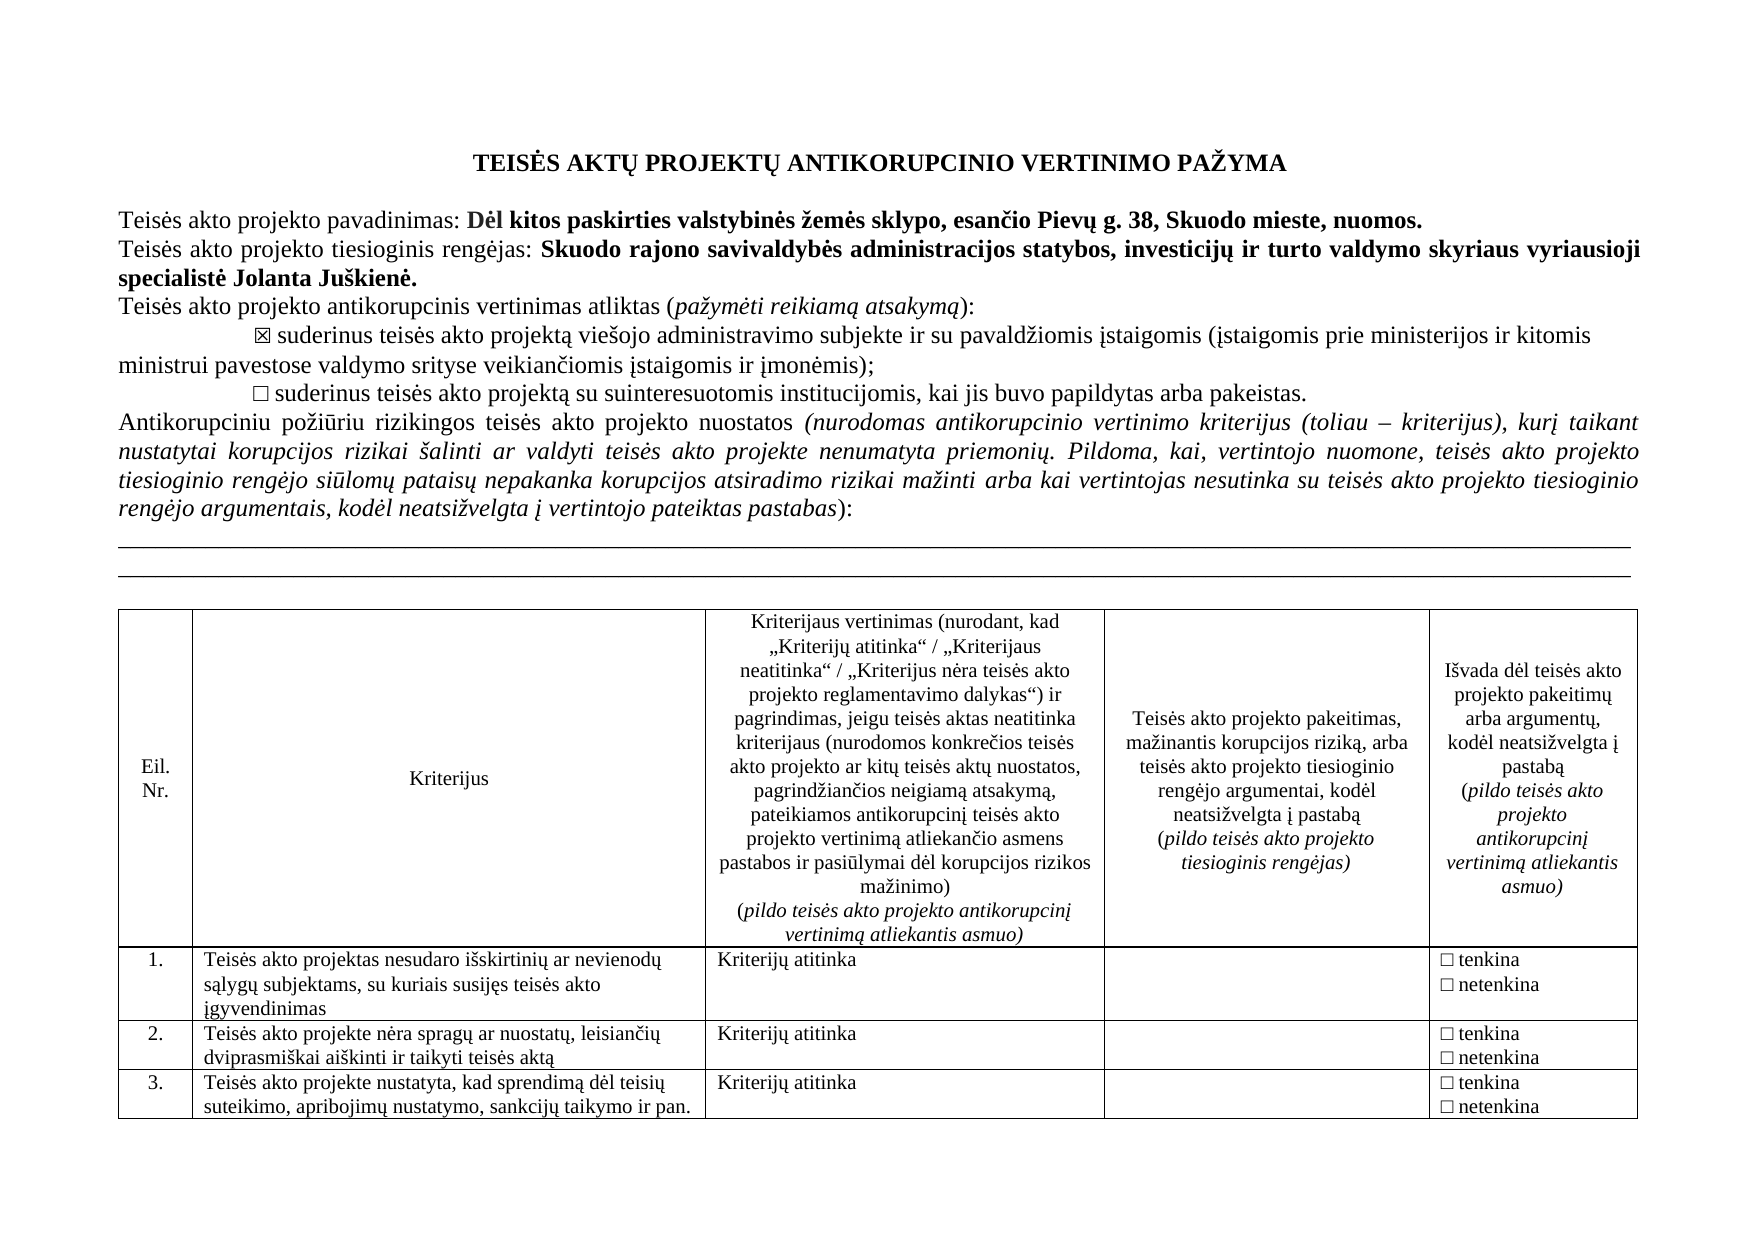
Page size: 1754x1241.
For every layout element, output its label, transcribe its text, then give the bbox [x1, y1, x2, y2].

table_cell [1105, 1021, 1429, 1069]
text Teisės akto projekto tiesioginis rengėjas: Skuodo rajono savivaldybės administracijos statybos, investicijų ir turto valdymo skyriaus vyriausioji specialistė Jolanta Juškienė. [118, 234, 1642, 291]
table_cell □ tenkina □ netenkina [1430, 1021, 1637, 1069]
table_cell [1105, 1070, 1429, 1118]
table_cell 1. [119, 948, 192, 1019]
table_header Išvada dėl teisės akto projekto pakeitimų arba argumentų, kodėl neatsižvelgta į pastabą (pildo teisės akto projekto antikorupcinį vertinimą atliekantis asmuo) [1430, 610, 1637, 946]
table_cell Teisės akto projekte nėra spragų ar nuostatų, leisiančių dviprasmiškai aiškinti ir taikyti teisės aktą [193, 1021, 705, 1069]
table_cell □ tenkina □ netenkina [1430, 948, 1637, 1019]
table_cell Kriterijų atitinka [706, 948, 1104, 1019]
table_cell 2. [119, 1021, 192, 1069]
text TEISĖS AKTŲ PROJEKTŲ ANTIKORUPCINIO VERTINIMO PAŽYMA [118, 148, 1642, 176]
text _________________________________________________________________________________________________________________________ [118, 522, 1642, 551]
text ☒ suderinus teisės akto projektą viešojo administravimo subjekte ir su pavaldžiomis įstaigomis (įstaigomis prie ministerijos ir kitomis ministrui pavestose valdymo srityse veikiančiomis įstaigomis ir įmonėmis); [118, 320, 1642, 378]
table_header Teisės akto projekto pakeitimas, mažinantis korupcijos riziką, arba teisės akto projekto tiesioginio rengėjo argumentai, kodėl neatsižvelgta į pastabą (pildo teisės akto projekto tiesioginis rengėjas) [1105, 610, 1429, 946]
table_cell Kriterijų atitinka [706, 1021, 1104, 1069]
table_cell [1430, 1070, 1637, 1118]
table_cell [1105, 948, 1429, 1019]
text Teisės akto projekto pavadinimas: Dėl kitos paskirties valstybinės žemės sklypo, esančio Pievų g. 38, Skuodo mieste, nuomos. [509, 205, 1642, 234]
text Teisės akto projekto antikorupcinis vertinimas atliktas (pažymėti reikiamą atsakymą): [118, 291, 1642, 320]
table_cell 3. [119, 1070, 192, 1118]
table_header Kriterijaus vertinimas (nurodant, kad „Kriterijų atitinka“ / „Kriterijaus neatitinka“ / „Kriterijus nėra teisės akto projekto reglamentavimo dalykas“) ir pagrindimas, jeigu teisės aktas neatitinka kriterijaus (nurodomos konkrečios teisės akto projekto ar kitų teisės aktų nuostatos, pagrindžiančios neigiamą atsakymą, pateikiamos antikorupcinį teisės akto projekto vertinimą atliekančio asmens pastabos ir pasiūlymai dėl korupcijos rizikos mažinimo) (pildo teisės akto projekto antikorupcinį vertinimą atliekantis asmuo) [706, 610, 1104, 946]
table_header Kriterijus [193, 610, 705, 946]
table_cell Teisės akto projektas nesudaro išskirtinių ar nevienodų sąlygų subjektams, su kuriais susijęs teisės akto įgyvendinimas [193, 948, 705, 1019]
table_cell Kriterijų atitinka [706, 1070, 1104, 1118]
text _________________________________________________________________________________________________________________________ [118, 551, 1642, 580]
text Teisės akto projekto pavadinimas: Dėl kitos paskirties valstybinės žemės sklypo, esančio Pievų g. 38, Skuodo mieste, nuomos. [118, 205, 467, 234]
text Antikorupciniu požiūriu rizikingos teisės akto projekto nuostatos (nurodomas antikorupcinio vertinimo kriterijus (toliau – kriterijus), kurį taikant nustatytai korupcijos rizikai šalinti ar valdyti teisės akto projekte nenumatyta priemonių. Pildoma, kai, vertintojo nuomone, teisės akto projekto tiesioginio rengėjo siūlomų pataisų nepakanka korupcijos atsiradimo rizikai mažinti arba kai vertintojas nesutinka su teisės akto projekto tiesioginio rengėjo argumentais, kodėl neatsižvelgta į vertintojo pateiktas pastabas): [118, 407, 1642, 522]
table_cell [193, 1070, 705, 1118]
text □ suderinus teisės akto projektą su suinteresuotomis institucijomis, kai jis buvo papildytas arba pakeistas. [118, 378, 1642, 407]
table_header Eil. Nr. [119, 610, 192, 946]
